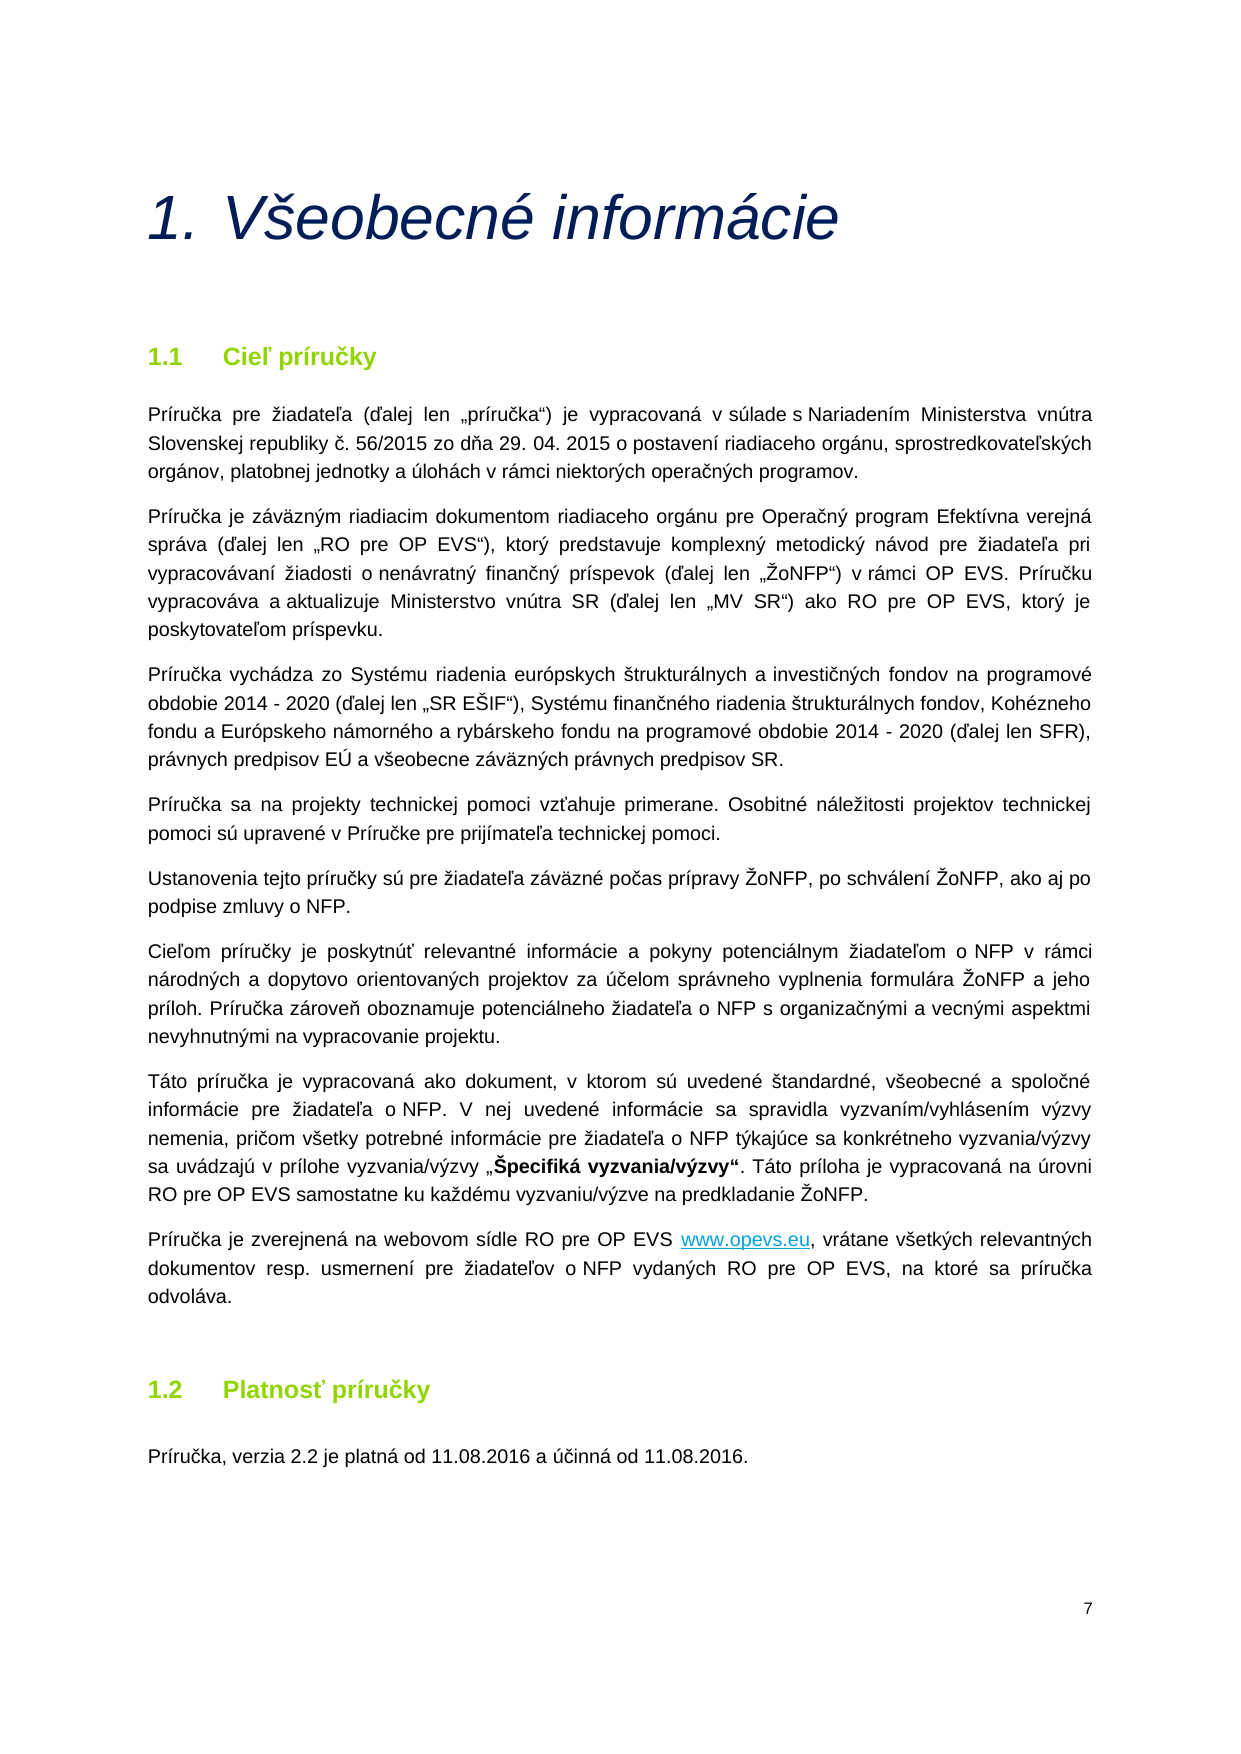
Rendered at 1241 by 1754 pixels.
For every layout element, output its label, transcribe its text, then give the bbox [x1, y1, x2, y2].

text Príručka vychádza zo Systému riadenia európskych štrukturálnych a investičných fondov na programové obdobie 2014 - 2020 (ďalej len „SR EŠIF“), Systému finančného riadenia štrukturálnych fondov, Kohézneho fondu a Európskeho námorného a rybárskeho fondu na programové obdobie 2014 - 2020 (ďalej len SFR), právnych predpisov EÚ a všeobecne záväzných právnych predpisov SR. [148, 663, 1092, 771]
text Ustanovenia tejto príručky sú pre žiadateľa záväzné počas prípravy ŽoNFP, po schválení ŽoNFP, ako aj po podpise zmluvy o NFP. [148, 866, 1092, 917]
text Príručka pre žiadateľa (ďalej len „príručka“) je vypracovaná v súlade s Nariadením Ministerstva vnútra Slovenskej republiky č. 56/2015 zo dňa 29. 04. 2015 o postavení riadiaceho orgánu, sprostredkovateľských orgánov, platobnej jednotky a úlohách v rámci niektorých operačných programov. [148, 403, 1092, 482]
text Príručka sa na projekty technickej pomoci vzťahuje primerane. Osobitné náležitosti projektov technickej pomoci sú upravené v Príručke pre prijímateľa technickej pomoci. [148, 793, 1092, 844]
text Príručka je zverejnená na webovom sídle RO pre OP EVS www.opevs.eu, vrátane všetkých relevantných dokumentov resp. usmernení pre žiadateľov o NFP vydaných RO pre OP EVS, na ktoré sa príručka odvoláva. [148, 1228, 1092, 1307]
text Príručka je záväzným riadiacim dokumentom riadiaceho orgánu pre Operačný program Efektívna verejná správa (ďalej len „RO pre OP EVS“), ktorý predstavuje komplexný metodický návod pre žiadateľa pri vypracovávaní žiadosti o nenávratný finančný príspevok (ďalej len „ŽoNFP“) v rámci OP EVS. Príručku vypracováva a aktualizuje Ministerstvo vnútra SR (ďalej len „MV SR“) ako RO pre OP EVS, ktorý je poskytovateľom príspevku. [148, 505, 1092, 641]
subtitle 1.2 Platnosť príručky [148, 1375, 1092, 1403]
subtitle 1.1 Cieľ príručky [148, 341, 1092, 370]
text Táto príručka je vypracovaná ako dokument, v ktorom sú uvedené štandardné, všeobecné a spoločné informácie pre žiadateľa o NFP. V nej uvedené informácie sa spravidla vyzvaním/vyhlásením výzvy nemenia, pričom všetky potrebné informácie pre žiadateľa o NFP týkajúce sa konkrétneho vyzvania/výzvy sa uvádzajú v prílohe vyzvania/výzvy „Špecifiká vyzvania/výzvy“. Táto príloha je vypracovaná na úrovni RO pre OP EVS samostatne ku každému vyzvaniu/výzve na predkladanie ŽoNFP. [148, 1070, 1092, 1206]
text Cieľom príručky je poskytnúť relevantné informácie a pokyny potenciálnym žiadateľom o NFP v rámci národných a dopytovo orientovaných projektov za účelom správneho vyplnenia formulára ŽoNFP a jeho príloh. Príručka zároveň oboznamuje potenciálneho žiadateľa o NFP s organizačnými a vecnými aspektmi nevyhnutnými na vypracovanie projektu. [148, 940, 1092, 1047]
subtitle 1. Všeobecné informácie [148, 181, 1092, 253]
text Príručka, verzia 2.2 je platná od 11.08.2016 a účinná od 11.08.2016. [148, 1445, 1092, 1467]
